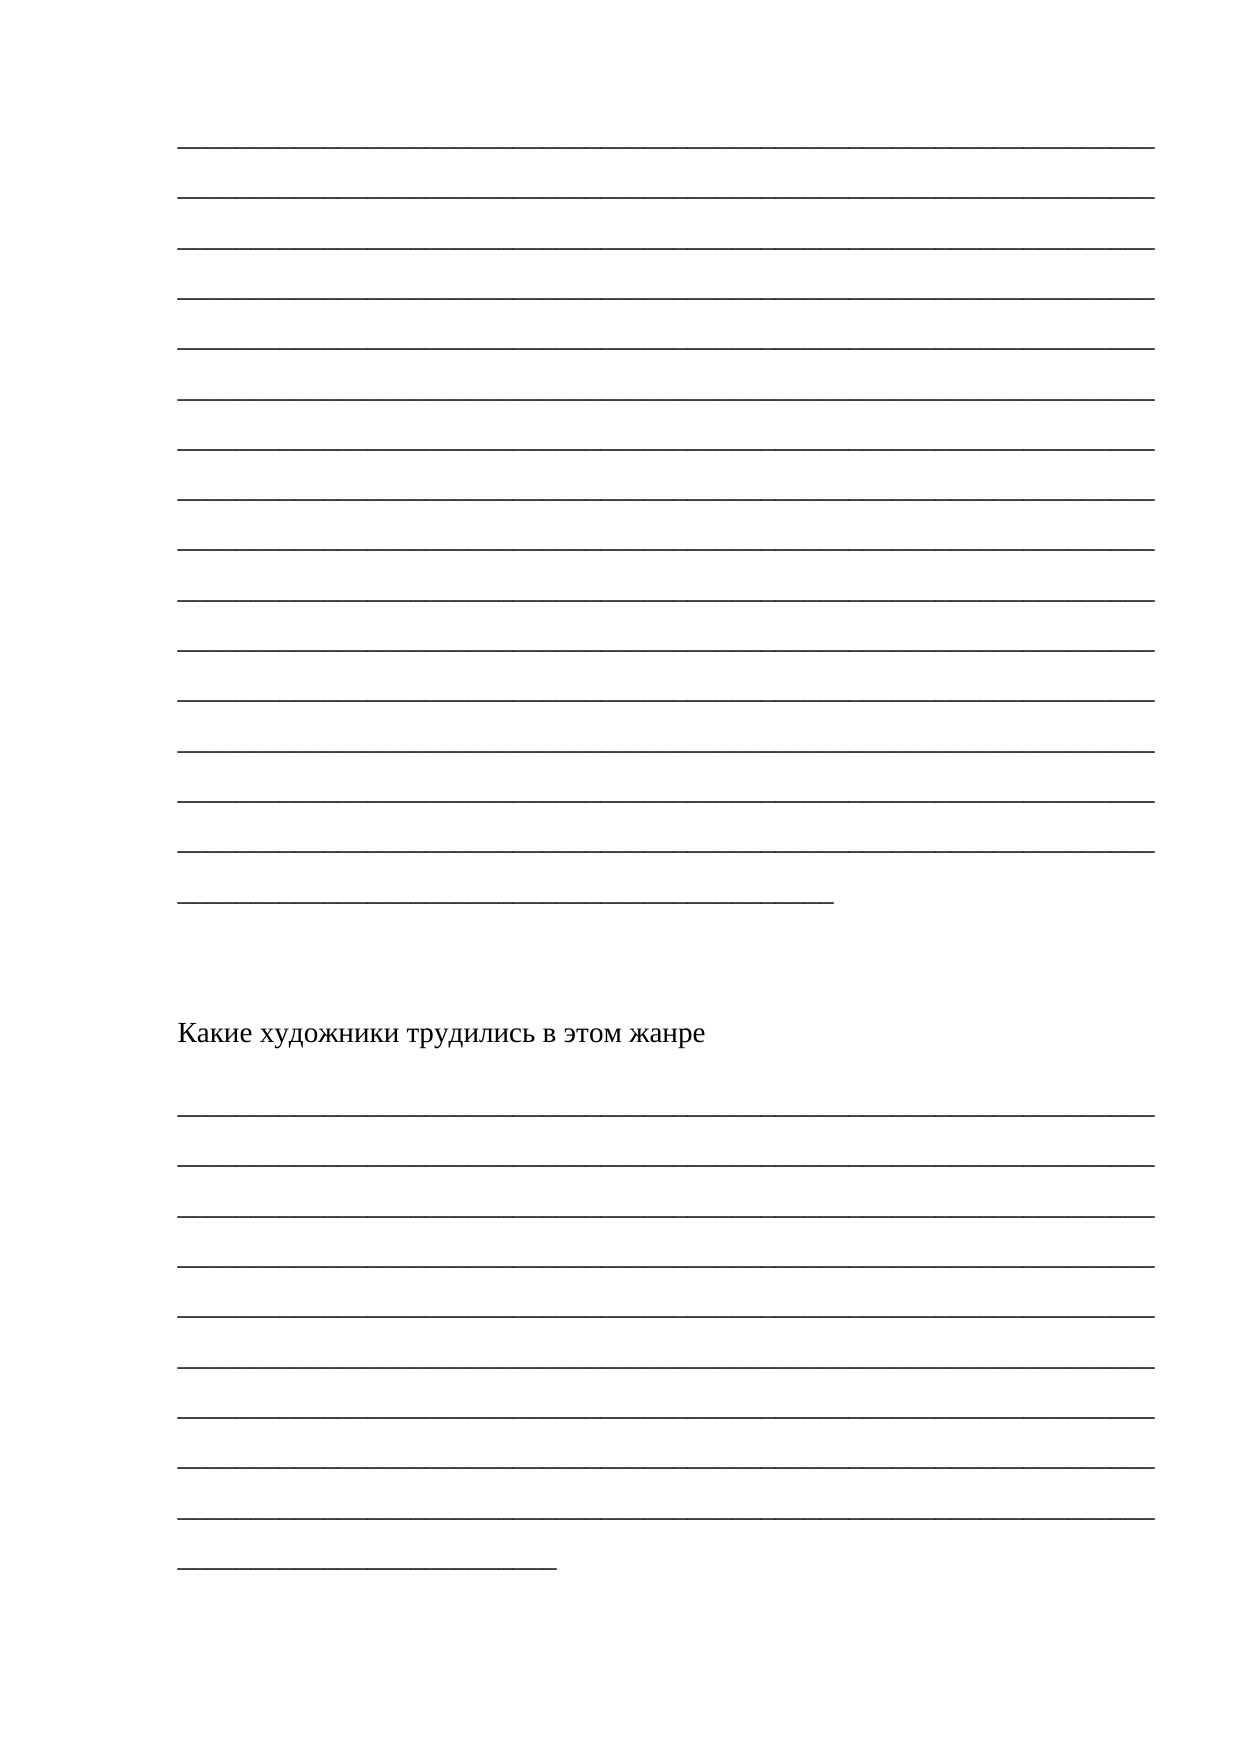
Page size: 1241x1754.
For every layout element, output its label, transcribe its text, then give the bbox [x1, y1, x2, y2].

text _____________________________________________________________________________________________________________________________________________________________________________________________________________________________________________________________________________________________________________________________________________________________________________________________________________________________________________________________________________________________________________________________________________________________________________________________________________________________________________________ [177, 1086, 1167, 1573]
text __________________________________________________________________________________________________________________________________________________________________________________________________________________________________________________________________________________________________________________________________________________________________________________________________________________________________________________________________________________________________________________________________________________________________________________________________________________________________________________________________________________________________________________________________________________________________________________________________________________________________________________________________________________________________________________________________________________________________________________________________________________________________________________________________________________________ [177, 118, 1167, 906]
text Какие художники трудились в этом жанре [177, 1015, 1167, 1049]
